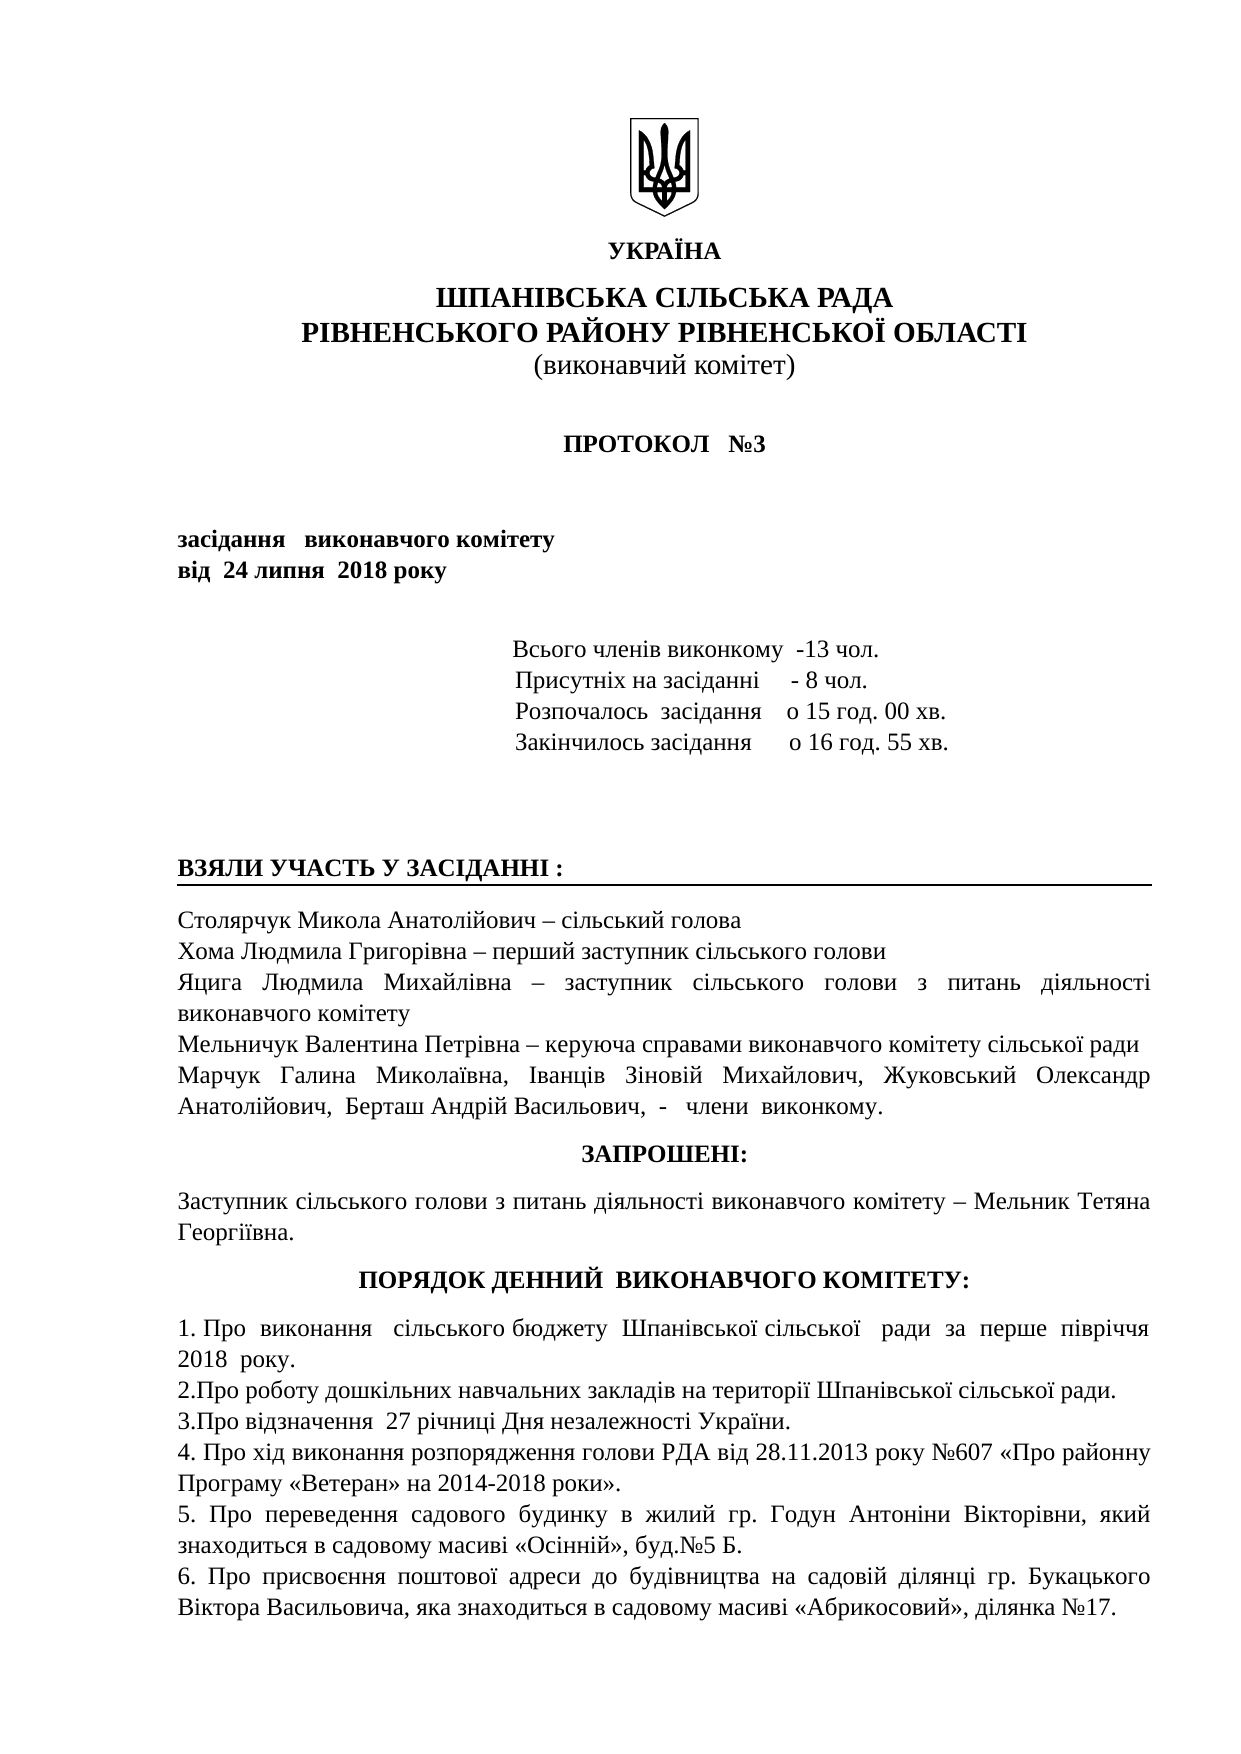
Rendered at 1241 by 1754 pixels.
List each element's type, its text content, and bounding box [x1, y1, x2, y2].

text Заступник сільського голови з питань діяльності виконавчого комітету – Мельник Тетяна Георгіївна. [177, 1186, 1152, 1246]
text 2.Про роботу дошкільних навчальних закладів на території Шпанівської сільської ради. [177, 1375, 1152, 1404]
text ПРОТОКОЛ №3 [177, 429, 1152, 457]
text Столярчук Микола Анатолійович – сільський голова [177, 905, 1152, 933]
text Марчук Галина Миколаївна, Іванців Зіновій Михайлович, Жуковський Олександр Анатолійович, Берташ Андрій Васильович, - члени виконкому. [177, 1060, 1152, 1120]
text Яцига Людмила Михайлівна – заступник сільського голови з питань діяльності виконавчого комітету [177, 967, 1152, 1027]
text 4. Про хід виконання розпорядження голови РДА від 28.11.2013 року №607 «Про районну Програму «Ветеран» на 2014-2018 роки». [177, 1437, 1152, 1497]
text (виконавчий комітет) [177, 347, 1152, 381]
text ПОРЯДОК ДЕННИЙ ВИКОНАВЧОГО КОМІТЕТУ: [177, 1265, 1152, 1294]
text Україна [177, 236, 1152, 264]
text Закінчилось засідання о 16 год. 55 хв. [177, 727, 1152, 756]
text Всього членів виконкому -13 чол. [177, 634, 1152, 663]
text 6. Про присвоєння поштової адреси до будівництва на садовій ділянці гр. Букацького Віктора Васильовича, яка знаходиться в садовому масиві «Абрикосовий», ділянка №17. [177, 1561, 1152, 1621]
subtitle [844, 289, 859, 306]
text від 24 липня 2018 року [177, 555, 1152, 584]
subtitle ШПАНІВСЬКА сільська рада [871, 289, 1152, 312]
text 3.Про відзначення 27 річниці Дня незалежності України. [177, 1406, 1152, 1435]
text Розпочалось засідання о 15 год. 00 хв. [177, 696, 1152, 725]
subtitle ШПАНІВСЬКА сільська рада [177, 289, 853, 312]
text 1. Про виконання сільського бюджету Шпанівської сільської ради за перше півріччя 2018 року. [177, 1313, 1152, 1373]
text ЗАПРОШЕНІ: [177, 1139, 1152, 1167]
text Хома Людмила Григорівна – перший заступник сільського голови [177, 936, 1152, 964]
text ВЗЯЛИ УЧАСТЬ У ЗАСІДАННІ : [177, 853, 1152, 884]
text Присутніх на засіданні - 8 чол. [177, 665, 1152, 694]
text РІВНЕНСЬКОГО РАЙОНУ РІВНЕНСЬКОЇ ОБЛАСТІ [177, 324, 1152, 347]
text 5. Про переведення садового будинку в жилий гр. Годун Антоніни Вікторівни, який знаходиться в садовому масиві «Осінній», буд.№5 Б. [177, 1499, 1152, 1559]
text засідання виконавчого комітету [177, 524, 1152, 553]
text Мельничук Валентина Петрівна – керуюча справами виконавчого комітету сільської ради [177, 1029, 1152, 1058]
